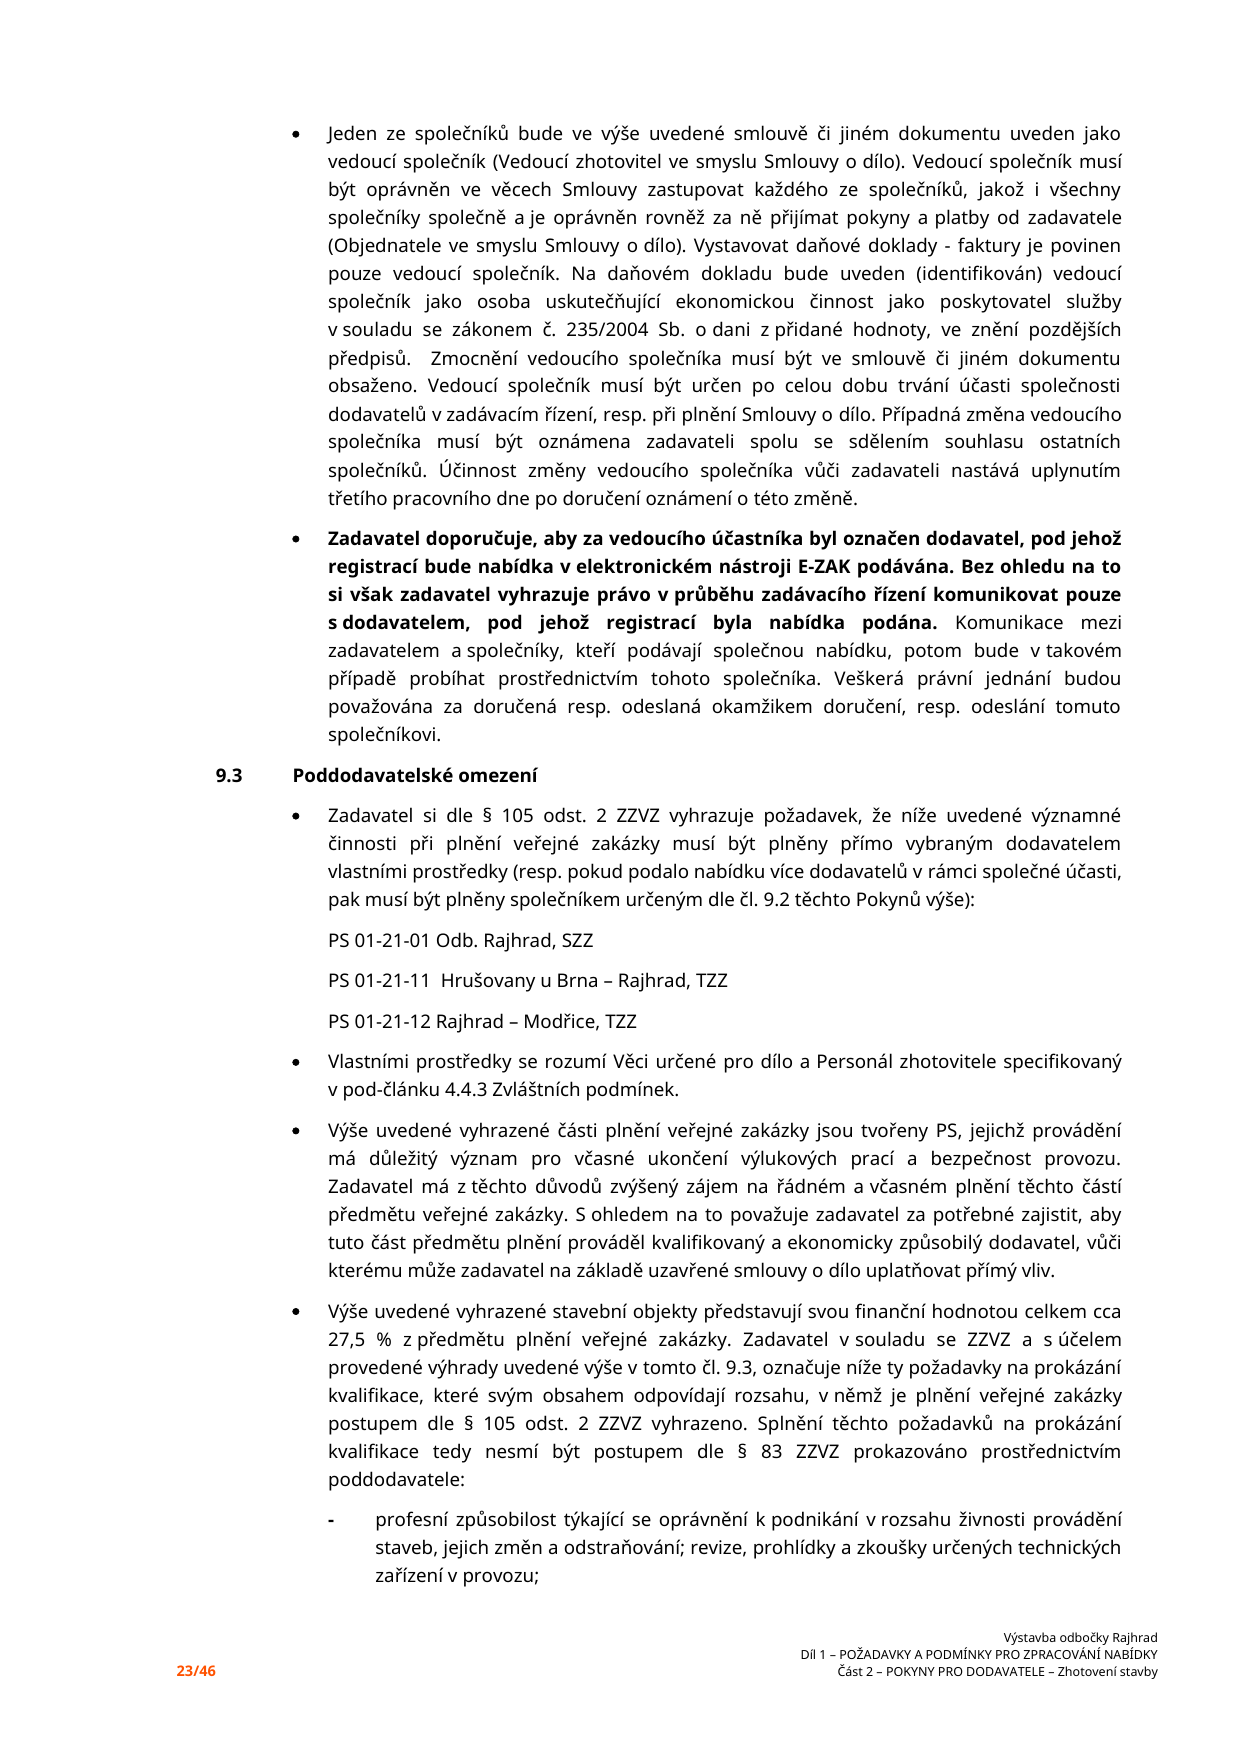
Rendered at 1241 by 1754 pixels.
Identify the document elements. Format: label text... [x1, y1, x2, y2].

text Výše uvedené vyhrazené části plnění veřejné zakázky jsou tvořeny PS, jejichž provádění má důležitý význam pro včasné ukončení výlukových prací a bezpečnost provozu. Zadavatel má z těchto důvodů zvýšený zájem na řádném a včasném plnění těchto částí předmětu veřejné zakázky. S ohledem na to považuje zadavatel za potřebné zajistit, aby tuto část předmětu plnění prováděl kvalifikovaný a ekonomicky způsobilý dodavatel, vůči kterému může zadavatel na základě uzavřené smlouvy o dílo uplatňovat přímý vliv. [292, 1117, 1122, 1283]
text Vlastními prostředky se rozumí Věci určené pro dílo a Personál zhotovitele specifikovaný v pod-článku 4.4.3 Zvláštních podmínek. [292, 1049, 1122, 1102]
text PS 01-21-01 Odb. Rajhrad, SZZ [328, 927, 1122, 953]
text Zadavatel si dle § 105 odst. 2 ZZVZ vyhrazuje požadavek, že níže uvedené významné činnosti při plnění veřejné zakázky musí být plněny přímo vybraným dodavatelem vlastními prostředky (resp. pokud podalo nabídku více dodavatelů v rámci společné účasti, pak musí být plněny společníkem určeným dle čl. 9.2 těchto Pokynů výše): [292, 803, 1122, 912]
text PS 01-21-12 Rajhrad – Modřice, TZZ [328, 1008, 1122, 1034]
text Zadavatel doporučuje, aby za vedoucího účastníka byl označen dodavatel, pod jehož registrací bude nabídka v elektronickém nástroji E-ZAK podávána. Bez ohledu na to si však zadavatel vyhrazuje právo v průběhu zadávacího řízení komunikovat pouze s dodavatelem, pod jehož registrací byla nabídka podána. Komunikace mezi zadavatelem a společníky, kteří podávají společnou nabídku, potom bude v takovém případě probíhat prostřednictvím tohoto společníka. Veškerá právní jednání budou považována za doručená resp. odeslaná okamžikem doručení, resp. odeslání tomuto společníkovi. [292, 525, 1122, 747]
text Výše uvedené vyhrazené stavební objekty představují svou finanční hodnotou celkem cca 27,5 % z předmětu plnění veřejné zakázky. Zadavatel v souladu se ZZVZ a s účelem provedené výhrady uvedené výše v tomto čl. 9.3, označuje níže ty požadavky na prokázání kvalifikace, které svým obsahem odpovídají rozsahu, v němž je plnění veřejné zakázky postupem dle § 105 odst. 2 ZZVZ vyhrazeno. Splnění těchto požadavků na prokázání kvalifikace tedy nesmí být postupem dle § 83 ZZVZ prokazováno prostřednictvím poddodavatele: [292, 1298, 1122, 1492]
text profesní způsobilost týkající se oprávnění k podnikání v rozsahu živnosti provádění staveb, jejich změn a odstraňování; revize, prohlídky a zkoušky určených technických zařízení v provozu; [328, 1507, 1122, 1588]
text Poddodavatelské omezení [216, 762, 1122, 788]
text Jeden ze společníků bude ve výše uvedené smlouvě či jiném dokumentu uveden jako vedoucí společník (Vedoucí zhotovitel ve smyslu Smlouvy o dílo). Vedoucí společník musí být oprávněn ve věcech Smlouvy zastupovat každého ze společníků, jakož i všechny společníky společně a je oprávněn rovněž za ně přijímat pokyny a platby od zadavatele (Objednatele ve smyslu Smlouvy o dílo). Vystavovat daňové doklady - faktury je povinen pouze vedoucí společník. Na daňovém dokladu bude uveden (identifikován) vedoucí společník jako osoba uskutečňující ekonomickou činnost jako poskytovatel služby v souladu se zákonem č. 235/2004 Sb. o dani z přidané hodnoty, ve znění pozdějších předpisů. Zmocnění vedoucího společníka musí být ve smlouvě či jiném dokumentu obsaženo. Vedoucí společník musí být určen po celou dobu trvání účasti společnosti dodavatelů v zadávacím řízení, resp. při plnění Smlouvy o dílo. Případná změna vedoucího společníka musí být oznámena zadavateli spolu se sdělením souhlasu ostatních společníků. Účinnost změny vedoucího společníka vůči zadavateli nastává uplynutím třetího pracovního dne po doručení oznámení o této změně. [292, 121, 1122, 510]
text PS 01-21-11 Hrušovany u Brna – Rajhrad, TZZ [328, 968, 1122, 993]
